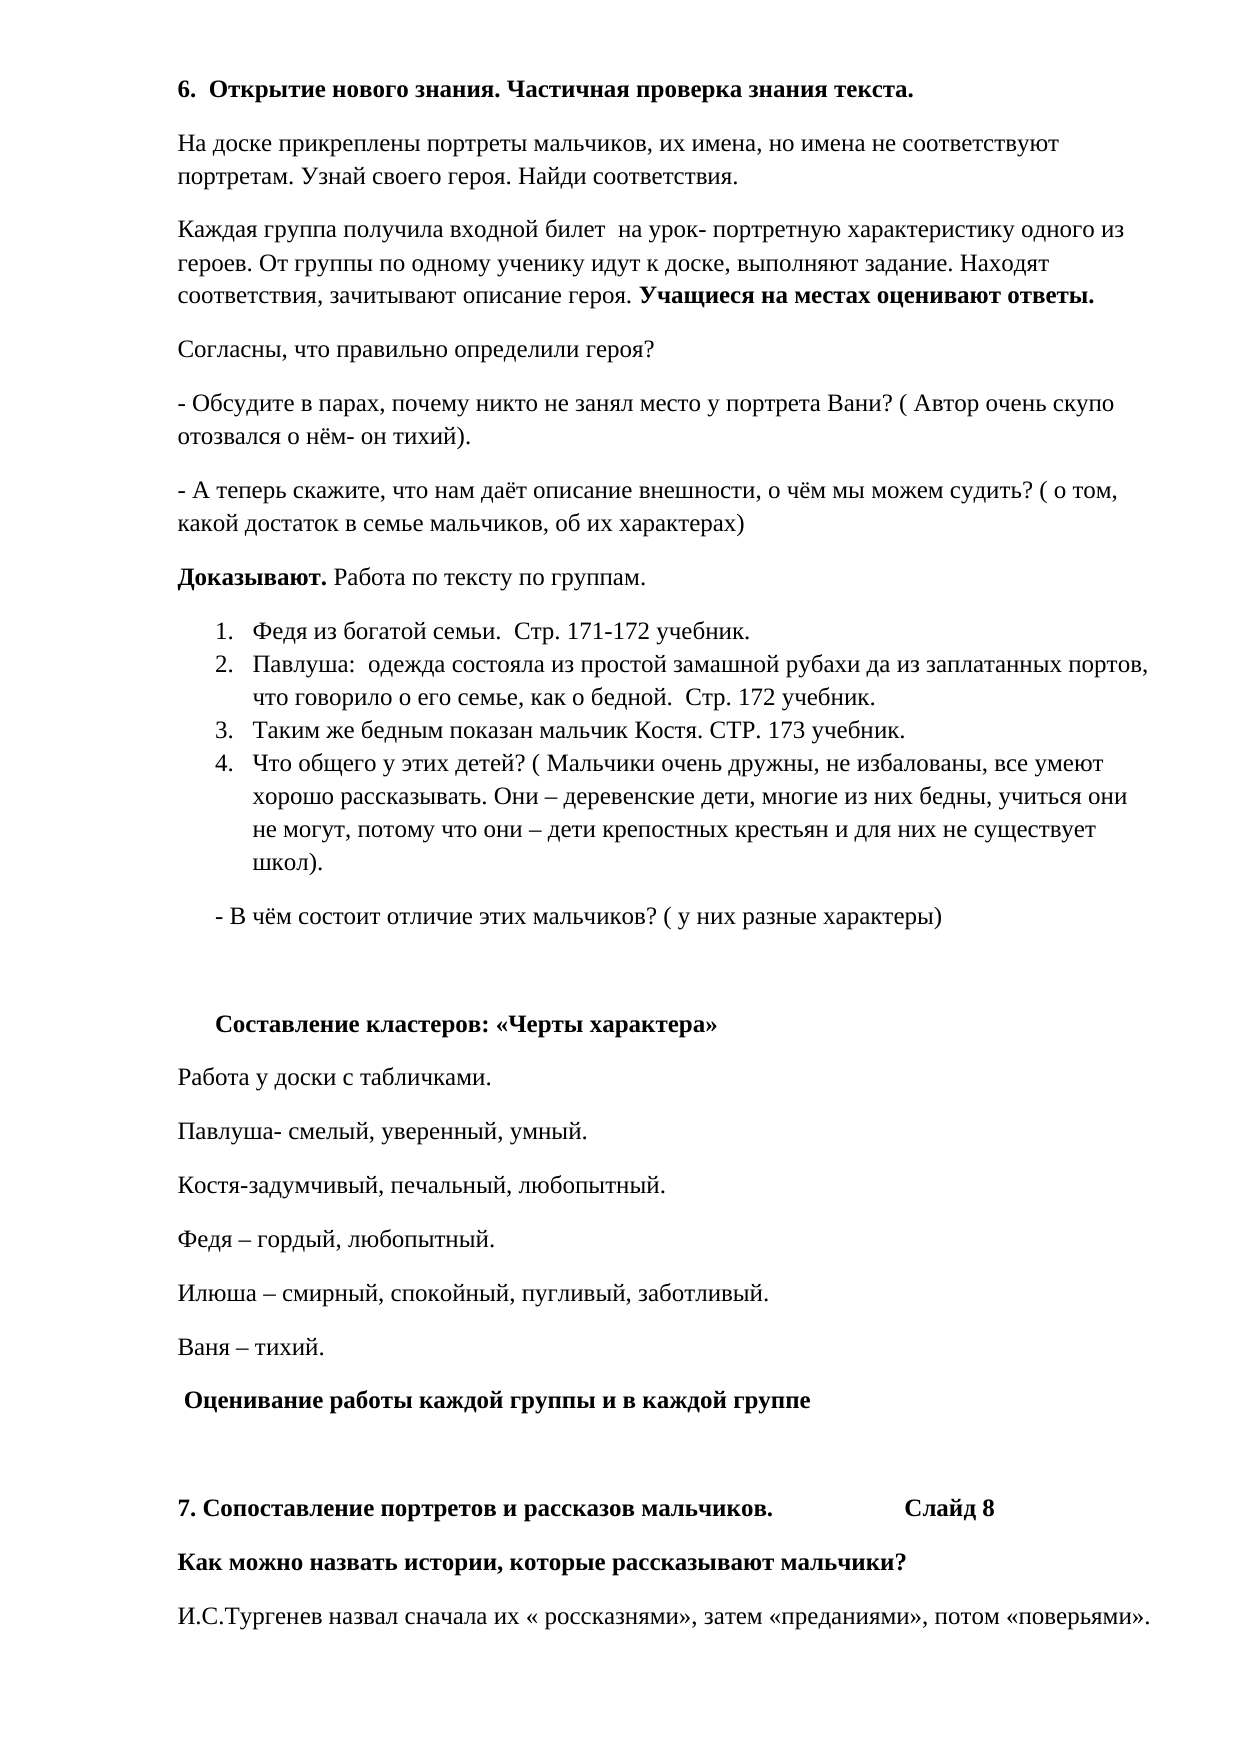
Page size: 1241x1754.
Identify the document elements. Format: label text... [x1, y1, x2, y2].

text 6. Открытие нового знания. Частичная проверка знания текста. [177, 74, 1152, 103]
text - А теперь скажите, что нам даёт описание внешности, о чём мы можем судить? ( о том, какой достаток в семье мальчиков, об их характерах) [177, 475, 1152, 537]
text Федя – гордый, любопытный. [177, 1224, 1152, 1253]
text - Обсудите в парах, почему никто не занял место у портрета Вани? ( Автор очень скупо отозвался о нём- он тихий). [177, 388, 1152, 450]
list Павлуша: одежда состояла из простой замашной рубахи да из заплатанных портов, что говорило о его семье, как о бедной. Стр. 172 учебник. [215, 649, 1152, 711]
text Доказывают. Работа по тексту по группам. [177, 562, 1152, 591]
text Составление кластеров: «Черты характера» [215, 1009, 1152, 1037]
list Федя из богатой семьи. Стр. 171-172 учебник. [215, 616, 1152, 645]
text Ваня – тихий. [177, 1332, 1152, 1361]
text - В чём состоит отличие этих мальчиков? ( у них разные характеры) [215, 901, 1152, 930]
text Каждая группа получила входной билет на урок- портретную характеристику одного из героев. От группы по одному ученику идут к доске, выполняют задание. Находят соответствия, зачитывают описание героя. Учащиеся на местах оценивают ответы. [177, 214, 1152, 309]
list Что общего у этих детей? ( Мальчики очень дружны, не избалованы, все умеют хорошо рассказывать. Они – деревенские дети, многие из них бедны, учиться они не могут, потому что они – дети крепостных крестьян и для них не существует школ). [215, 748, 1152, 876]
text Павлуша- смелый, уверенный, умный. [177, 1116, 1152, 1145]
text 7. Сопоставление портретов и рассказов мальчиков. Слайд 8 [177, 1493, 1152, 1522]
text И.С.Тургенев назвал сначала их « россказнями», затем «преданиями», потом «поверьями». [177, 1601, 1152, 1630]
text На доске прикреплены портреты мальчиков, их имена, но имена не соответствуют портретам. Узнай своего героя. Найди соответствия. [177, 128, 1152, 189]
text Как можно назвать истории, которые рассказывают мальчики? [177, 1547, 1152, 1576]
text Работа у доски с табличками. [177, 1062, 1152, 1091]
text Согласны, что правильно определили героя? [177, 334, 1152, 363]
list Таким же бедным показан мальчик Костя. СТР. 173 учебник. [215, 715, 1152, 744]
text Костя-задумчивый, печальный, любопытный. [177, 1170, 1152, 1199]
text Оценивание работы каждой группы и в каждой группе [177, 1386, 1152, 1414]
text Илюша – смирный, спокойный, пугливый, заботливый. [177, 1278, 1152, 1307]
